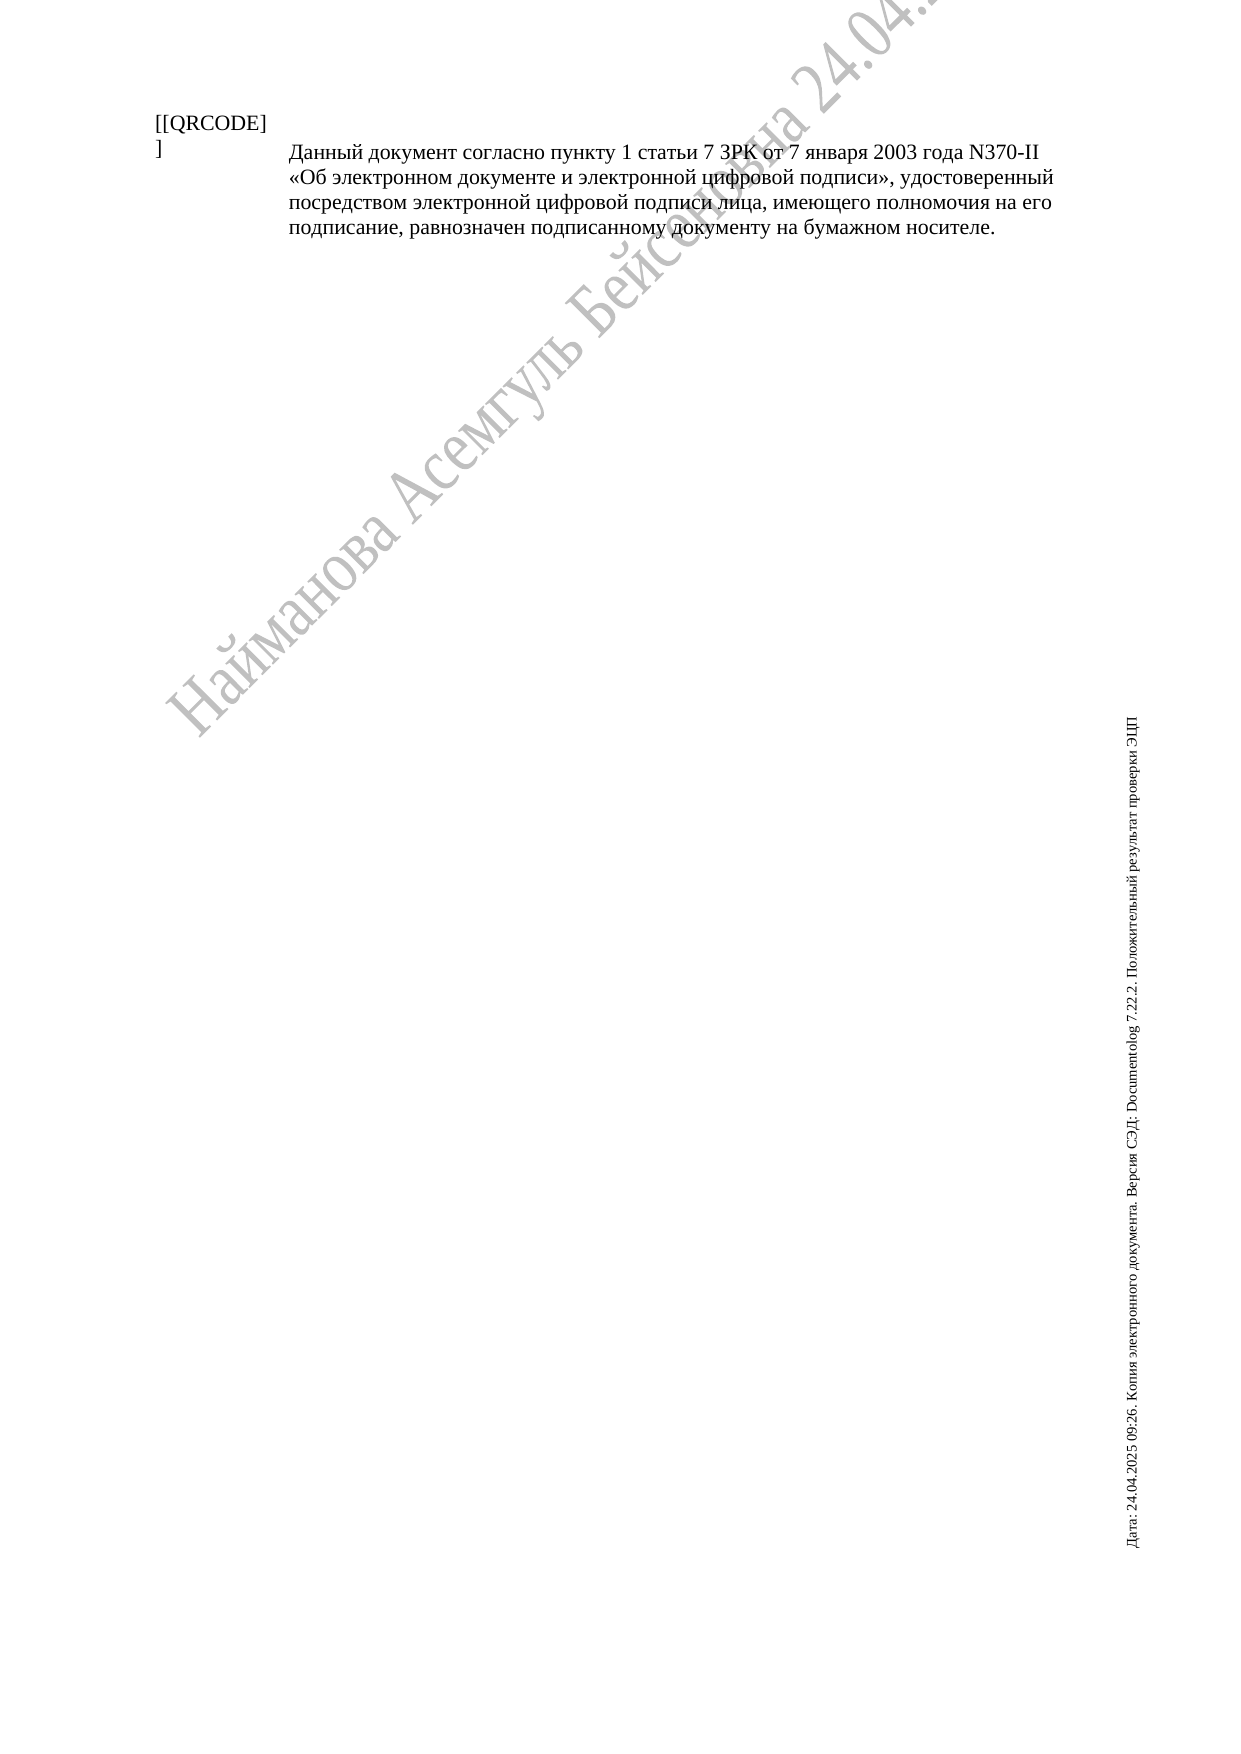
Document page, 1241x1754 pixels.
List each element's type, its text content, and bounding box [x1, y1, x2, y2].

table_header Данный документ согласно пункту 1 статьи 7 ЗРК от 7 января 2003 года N370-II «Об электронном документе и электронной цифровой подписи», удостоверенный посредством электронной цифровой подписи лица, имеющего полномочия на его подписание, равнозначен подписанному документу на бумажном носителе. [281, 103, 1073, 247]
table_header [[QRCODE]] [148, 103, 281, 247]
